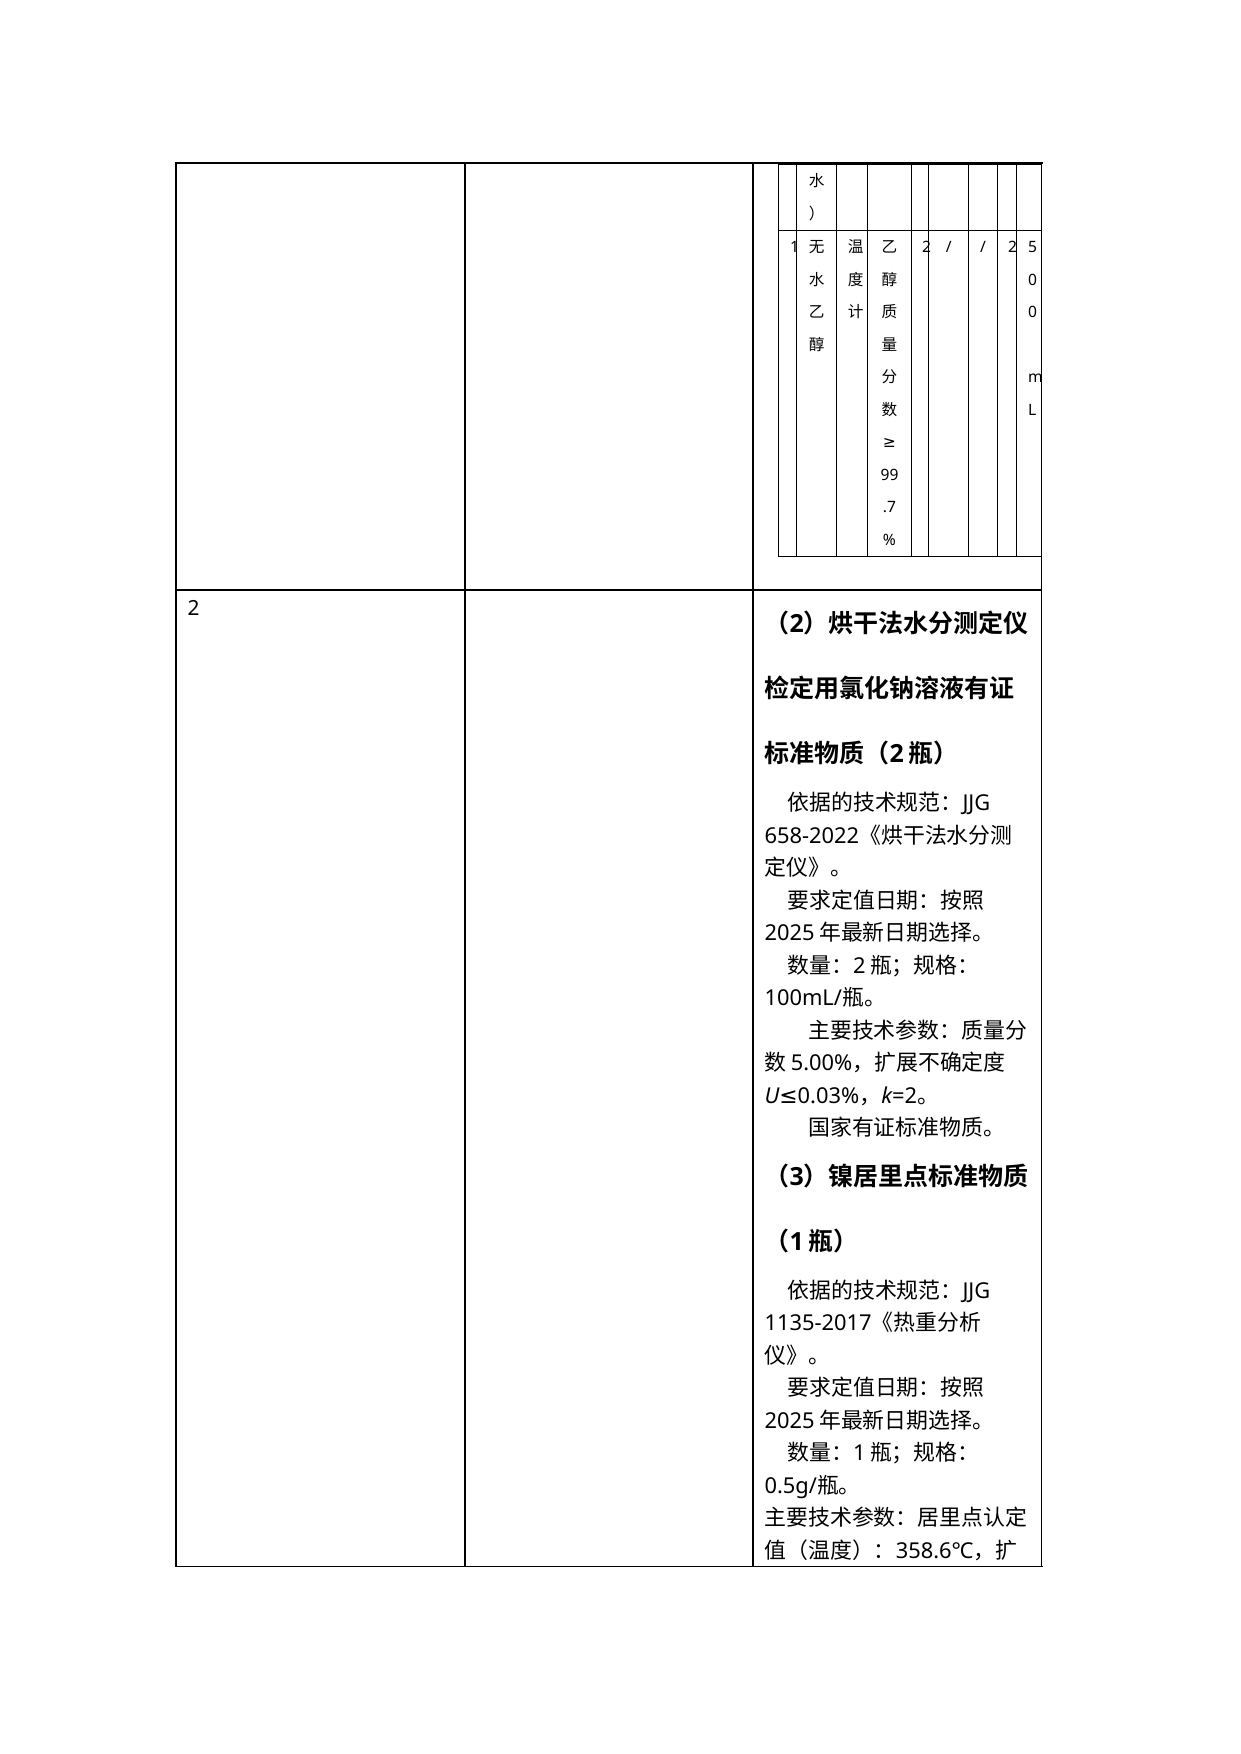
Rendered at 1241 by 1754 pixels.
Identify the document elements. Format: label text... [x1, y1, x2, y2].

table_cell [754, 591, 1041, 1566]
table_cell [466, 164, 752, 589]
table_cell 2 [177, 591, 464, 1566]
table_cell 在验收时供应商需向采购人提供所供产品的国家有证标准物质证书或溯源证书等资料，由此产生的所有费用由供应商承担。 （1）标准物质、试剂 要求定值日期：2025年。技术参数见下表（共145种，4186瓶）： [754, 164, 1041, 589]
table_cell [466, 591, 752, 1566]
table_cell 1 [177, 164, 464, 589]
